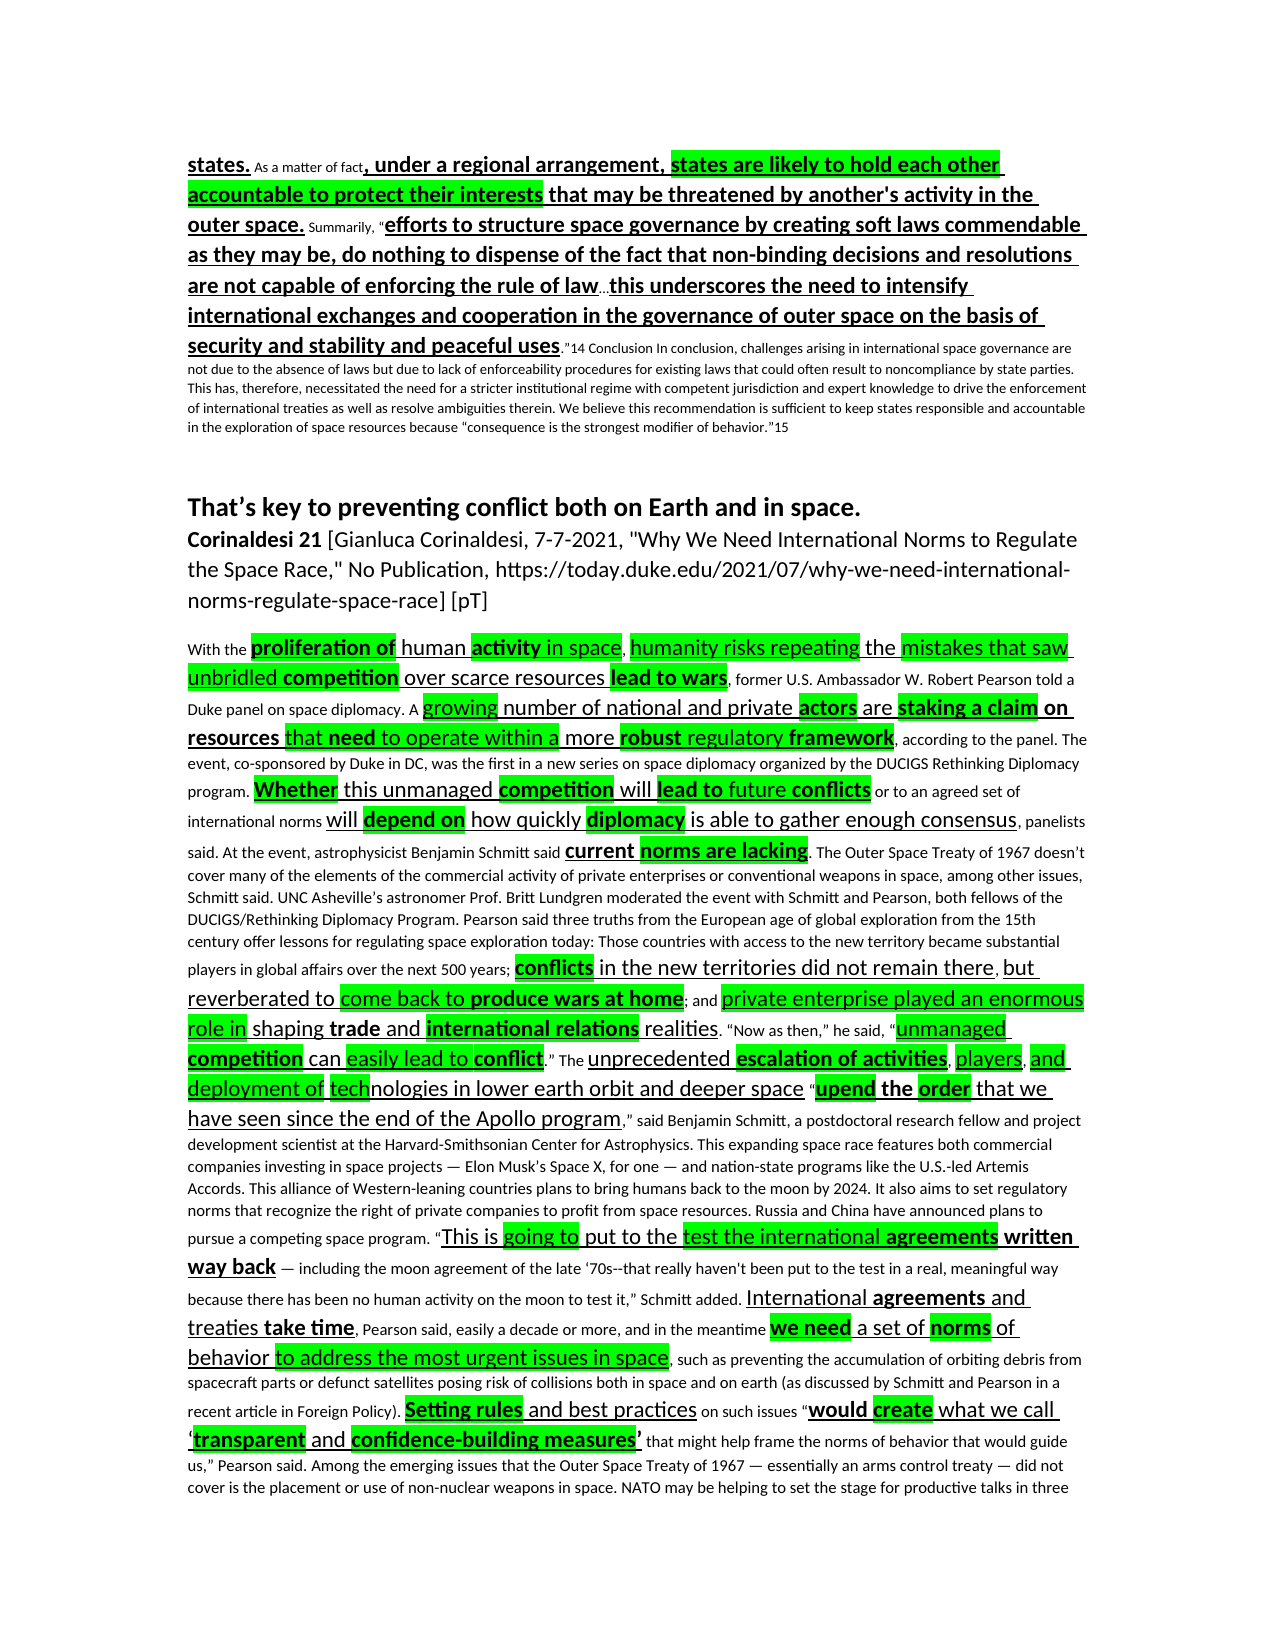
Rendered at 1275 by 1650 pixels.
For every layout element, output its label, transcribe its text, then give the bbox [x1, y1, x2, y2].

subtitle That’s key to preventing conflict both on Earth and in space. [187, 490, 1087, 523]
text Corinaldesi 21 [Gianluca Corinaldesi, 7-7-2021, "Why We Need International Norms to Regulate the Space Race," No Publication, https://today.duke.edu/2021/07/why-we-need-international-norms-regulate-space-race] [pT] [187, 525, 1087, 614]
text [187, 633, 1087, 1497]
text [187, 150, 1087, 436]
